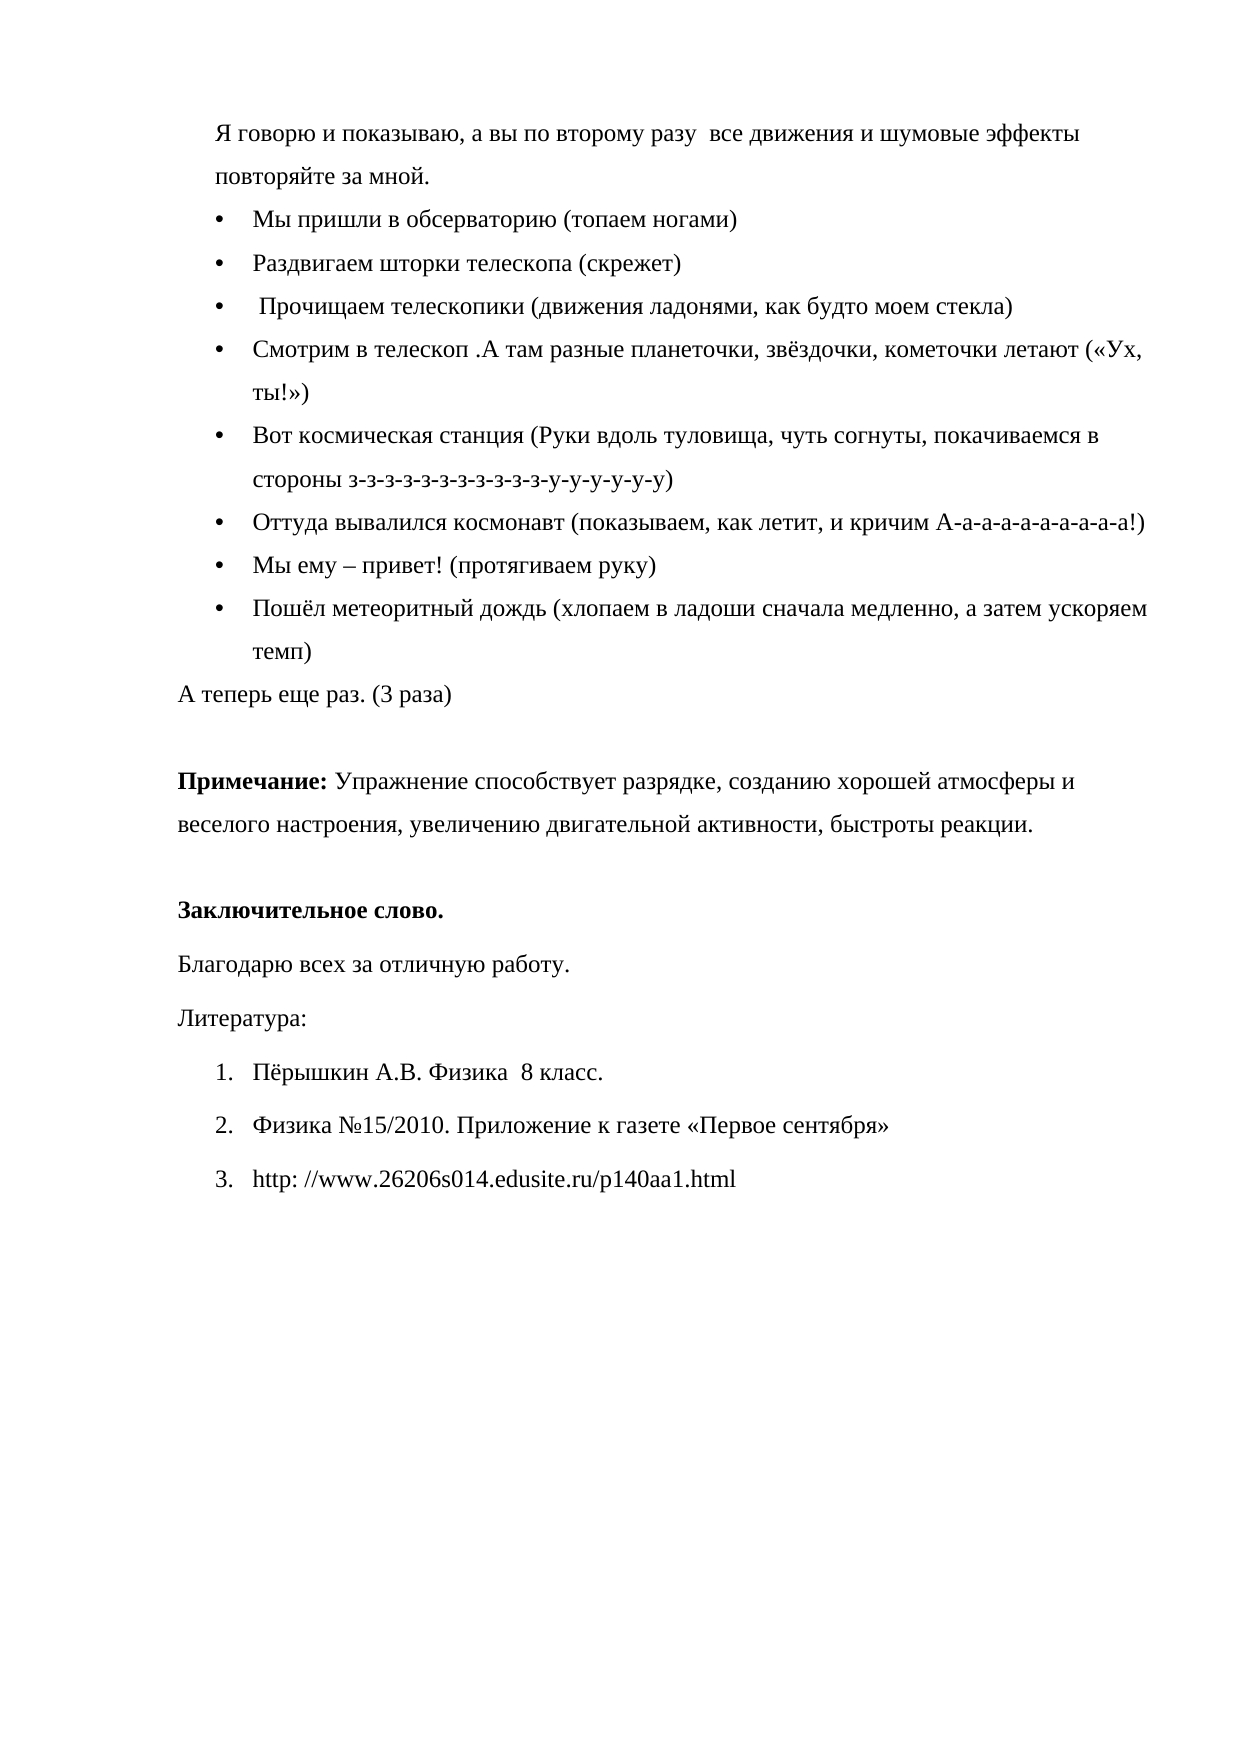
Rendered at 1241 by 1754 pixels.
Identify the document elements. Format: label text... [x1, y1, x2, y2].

list Смотрим в телескоп .А там разные планеточки, звёздочки, кометочки летают («Ух, ты!») [215, 334, 1152, 406]
list Мы пришли в обсерваторию (топаем ногами) [215, 204, 1152, 233]
list Физика №15/2010. Приложение к газете «Первое сентября» [215, 1111, 1152, 1139]
list Оттуда вывалился космонавт (показываем, как летит, и кричим А-а-а-а-а-а-а-а-а-а!) [215, 507, 1152, 536]
text Я говорю и показываю, а вы по второму разу все движения и шумовые эффекты повторяйте за мной. [215, 118, 1152, 190]
list Мы ему – привет! (протягиваем руку) [215, 550, 1152, 579]
list Пошёл метеоритный дождь (хлопаем в ладоши сначала медленно, а затем ускоряем темп) [215, 593, 1152, 665]
text А теперь еще раз. (3 раза) [177, 679, 1152, 708]
list Прочищаем телескопики (движения ладонями, как будто моем стекла) [215, 291, 1152, 320]
list Вот космическая станция (Руки вдоль туловища, чуть согнуты, покачиваемся в стороны з-з-з-з-з-з-з-з-з-з-з-у-у-у-у-у-у) [215, 420, 1152, 492]
text Заключительное слово. [177, 895, 1152, 924]
list http: //www.26206s014.edusite.ru/p140aa1.html [215, 1164, 1152, 1193]
text Примечание: Упражнение способствует разрядке, созданию хорошей атмосферы и веселого настроения, увеличению двигательной активности, быстроты реакции. [177, 766, 1152, 838]
text Литература: [177, 1003, 1152, 1032]
text Благодарю всех за отличную работу. [177, 949, 1152, 978]
list Пёрышкин А.В. Физика 8 класс. [215, 1057, 1152, 1086]
list Раздвигаем шторки телескопа (скрежет) [215, 248, 1152, 276]
